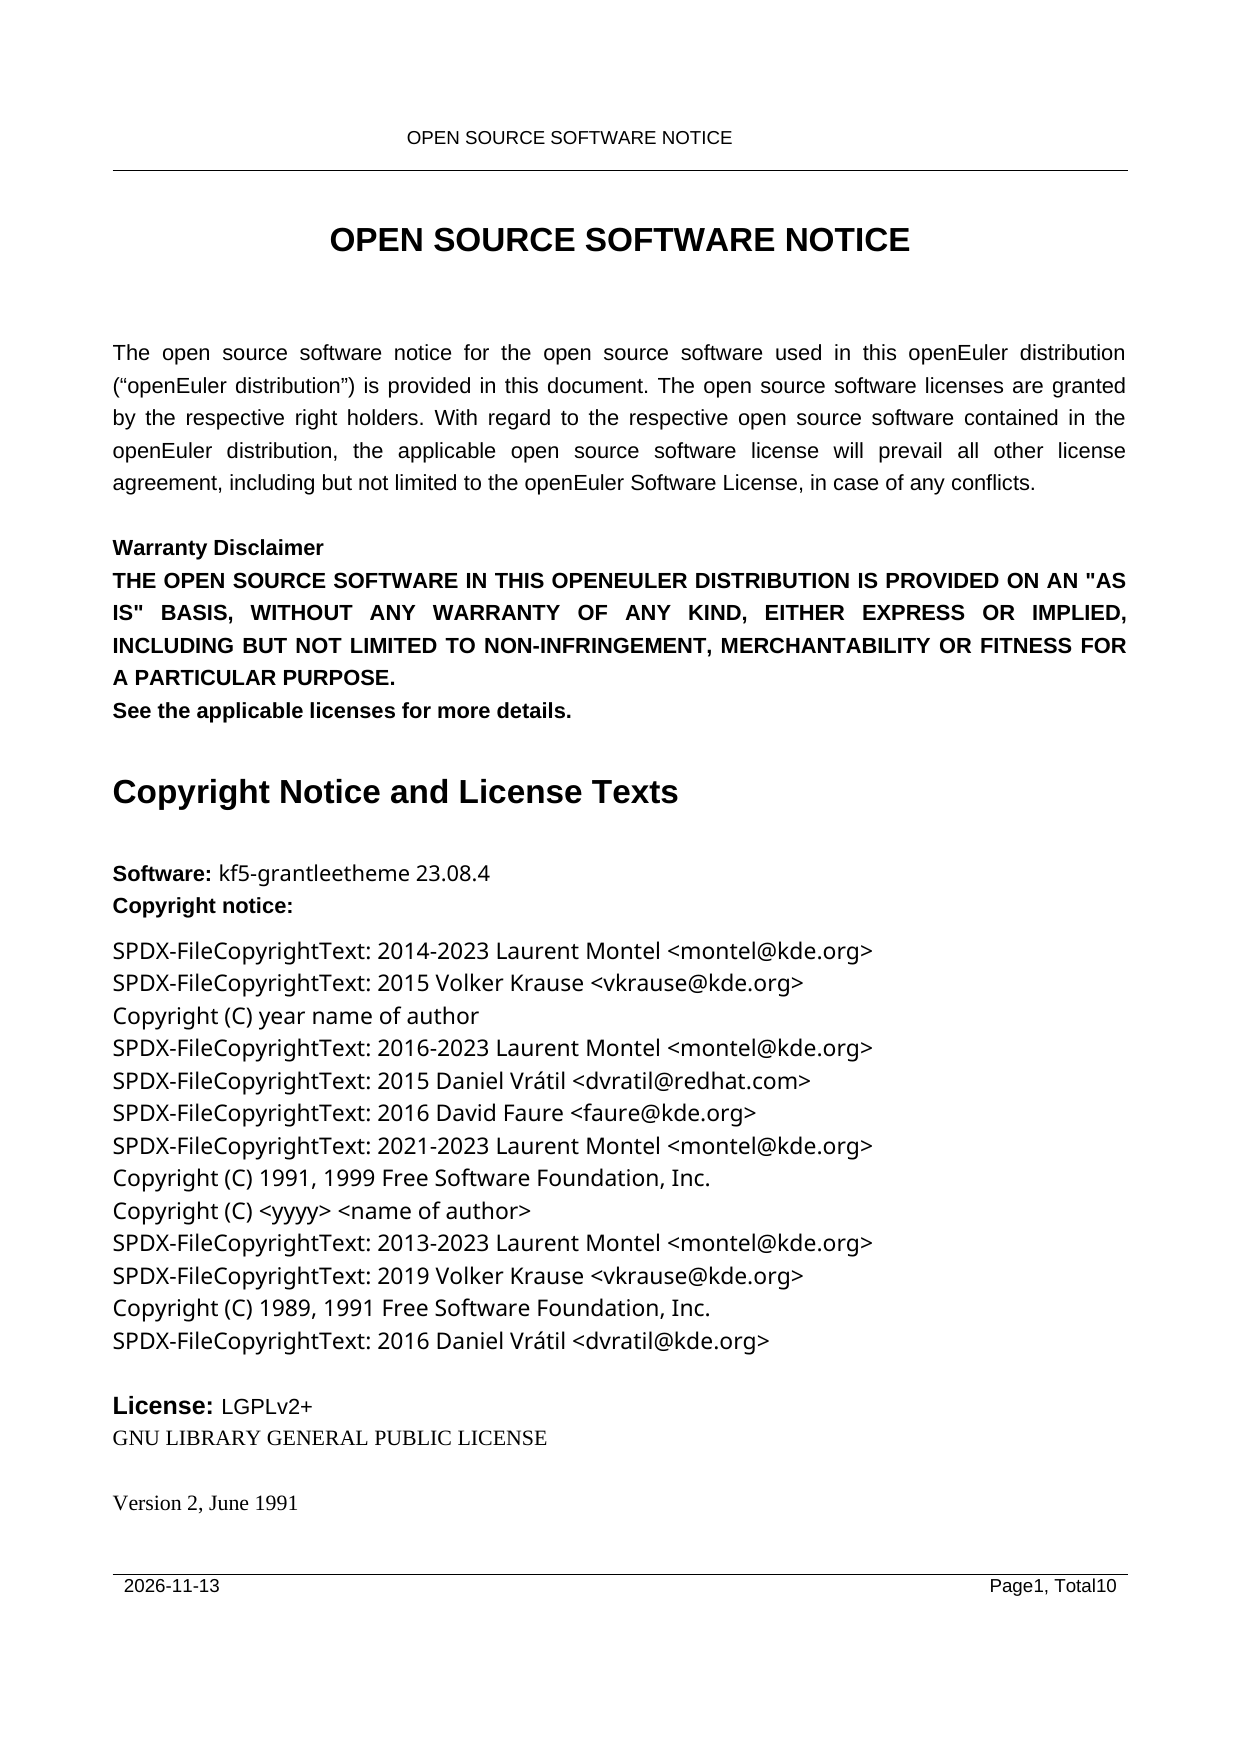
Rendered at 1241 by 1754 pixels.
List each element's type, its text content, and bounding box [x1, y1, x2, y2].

text SPDX-FileCopyrightText: 2014-2023 Laurent Montel <montel@kde.org> SPDX-FileCopyrightText: 2015 Volker Krause <vkrause@kde.org> Copyright (C) year name of author SPDX-FileCopyrightText: 2016-2023 Laurent Montel <montel@kde.org> SPDX-FileCopyrightText: 2015 Daniel Vrátil <dvratil@redhat.com> SPDX-FileCopyrightText: 2016 David Faure <faure@kde.org> SPDX-FileCopyrightText: 2021-2023 Laurent Montel <montel@kde.org> Copyright (C) 1991, 1999 Free Software Foundation, Inc. Copyright (C) <yyyy> <name of author> SPDX-FileCopyrightText: 2013-2023 Laurent Montel <montel@kde.org> SPDX-FileCopyrightText: 2019 Volker Krause <vkrause@kde.org> Copyright (C) 1989, 1991 Free Software Foundation, Inc. SPDX-FileCopyrightText: 2016 Daniel Vrátil <dvratil@kde.org> [112, 934, 1128, 1389]
text THE OPEN SOURCE SOFTWARE IN THIS OPENEULER DISTRIBUTION IS PROVIDED ON AN "AS IS" BASIS, WITHOUT ANY WARRANTY OF ANY KIND, EITHER EXPRESS OR IMPLIED, INCLUDING BUT NOT LIMITED TO NON-INFRINGEMENT, MERCHANTABILITY OR FITNESS FOR A PARTICULAR PURPOSE. See the applicable licenses for more details. [112, 564, 1128, 726]
title Software: kf5-grantleetheme 23.08.4 [112, 856, 1128, 889]
text Copyright notice: [112, 889, 1128, 921]
text License: LGPLv2+ [112, 1389, 1128, 1421]
text Warranty Disclaimer [112, 531, 1128, 564]
text OPEN SOURCE SOFTWARE NOTICE [112, 206, 1128, 271]
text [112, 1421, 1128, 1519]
text The open source software notice for the open source software used in this openEuler distribution (“openEuler distribution”) is provided in this document. The open source software licenses are granted by the respective right holders. With regard to the respective open source software contained in the openEuler distribution, the applicable open source software license will prevail all other license agreement, including but not limited to the openEuler Software License, in case of any conflicts. [112, 336, 1128, 499]
text Copyright Notice and License Texts [112, 759, 1128, 824]
